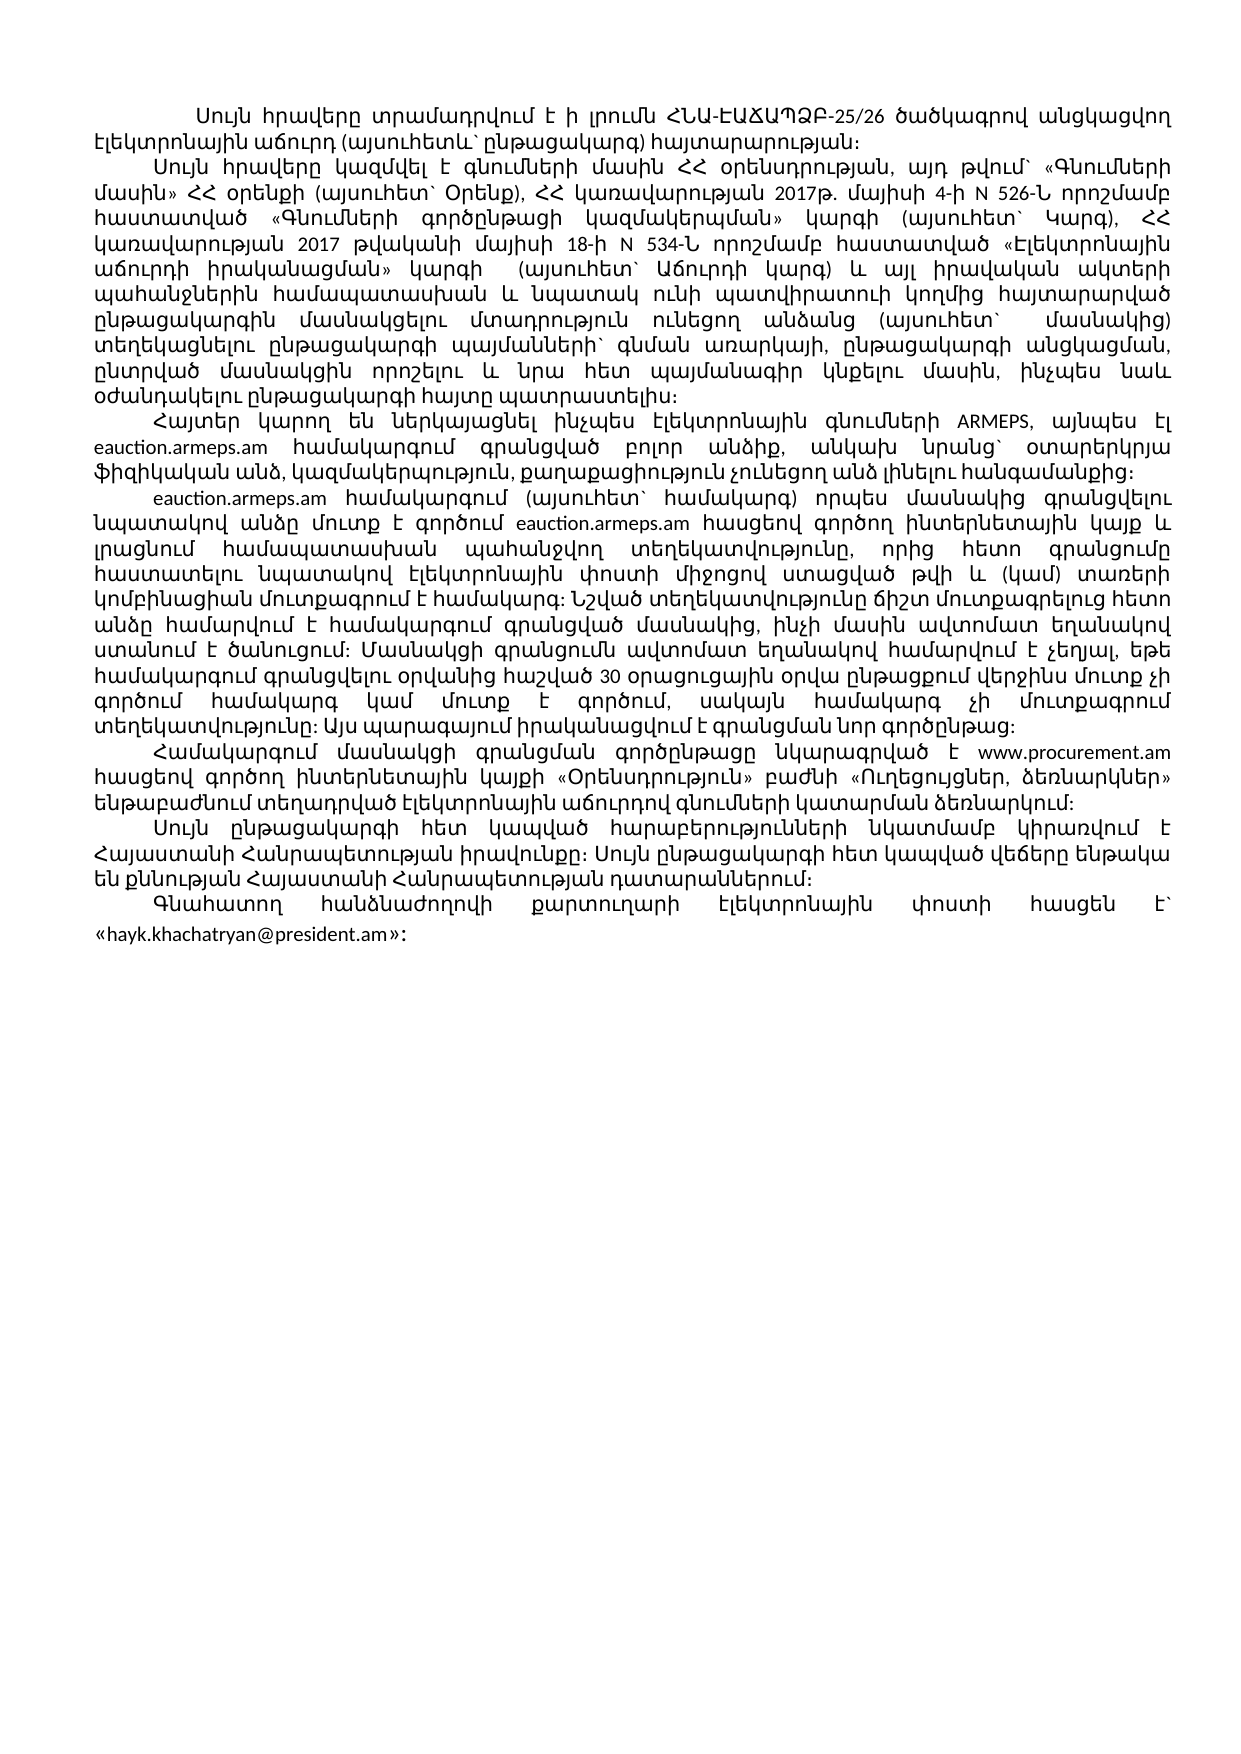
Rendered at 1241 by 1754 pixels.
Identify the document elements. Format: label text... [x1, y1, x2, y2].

text Սույն ընթացակարգի հետ կապված հարաբերությունների նկատմամբ կիրառվում է Հայաստանի Հանրապետության իրավունքը։ Սույն ընթացակարգի հետ կապված վեճերը ենթակա են քննության Հայաստանի Հանրապետության դատարաններում։ [94, 815, 1171, 892]
text Հայտեր կարող են ներկայացնել ինչպես էլեկտրոնային գնումների ARMEPS, այնպես էլ eauction.armeps.am համակարգում գրանցված բոլոր անձիք, անկախ նրանց` օտարերկրյա ֆիզիկական անձ, կազմակերպություն, քաղաքացիություն չունեցող անձ լինելու հանգամանքից։ [94, 409, 1171, 485]
text Գնահատող հանձնաժողովի քարտուղարի էլեկտրոնային փոստի հասցեն է` «hayk.khachatryan@president.am»: [94, 892, 1171, 948]
text Համակարգում մասնակցի գրանցման գործընթացը նկարագրված է www.procurement.am հասցեով գործող ինտերնետային կայքի «Օրենսդրություն» բաժնի «Ուղեցույցներ, ձեռնարկներ» ենթաբաժնում տեղադրված էլեկտրոնային աճուրդով գնումների կատարման ձեռնարկում: [94, 739, 1171, 815]
text eauction.armeps.am համակարգում (այսուհետ` համակարգ) որպես մասնակից գրանցվելու նպատակով անձը մուտք է գործում eauction.armeps.am հասցեով գործող ինտերնետային կայք և լրացնում համապատասխան պահանջվող տեղեկատվությունը, որից հետո գրանցումը հաստատելու նպատակով էլեկտրոնային փոստի միջոցով ստացված թվի և (կամ) տառերի կոմբինացիան մուտքագրում է համակարգ: Նշված տեղեկատվությունը ճիշտ մուտքագրելուց հետո անձը համարվում է համակարգում գրանցված մասնակից, ինչի մասին ավտոմատ եղանակով ստանում է ծանուցում: Մասնակցի գրանցումն ավտոմատ եղանակով համարվում է չեղյալ, եթե համակարգում գրանցվելու օրվանից հաշված 30 օրացուցային օրվա ընթացքում վերջինս մուտք չի գործում համակարգ կամ մուտք է գործում, սակայն համակարգ չի մուտքագրում տեղեկատվությունը: Այս պարագայում իրականացվում է գրանցման նոր գործընթաց: [94, 485, 1171, 739]
text Սույն հրավերը տրամադրվում է ի լրումն ՀՆԱ-ԷԱՃԱՊՁԲ-25/26 ծածկագրով անցկացվող էլեկտրոնային աճուրդ (այսուհետև` ընթացակարգ) հայտարարության։ [94, 104, 1171, 154]
text Սույն հրավերը կազմվել է գնումների մասին ՀՀ օրենսդրության, այդ թվում` «Գնումների մասին» ՀՀ օրենքի (այսուհետ` Օրենք), ՀՀ կառավարության 2017թ. մայիսի 4-ի N 526-Ն որոշմամբ հաստատված «Գնումների գործընթացի կազմակերպման» կարգի (այսուհետ` Կարգ), ՀՀ կառավարության 2017 թվականի մայիսի 18-ի N 534-Ն որոշմամբ հաստատված «Էլեկտրոնային աճուրդի իրականացման» կարգի (այսուհետ` Աճուրդի կարգ) և այլ իրավական ակտերի պահանջներին համապատասխան և նպատակ ունի պատվիրատուի կողմից հայտարարված ընթացակարգին մասնակցելու մտադրություն ունեցող անձանց (այսուհետ` մասնակից) տեղեկացնելու ընթացակարգի պայմանների` գնման առարկայի, ընթացակարգի անցկացման, ընտրված մասնակցին որոշելու և նրա հետ պայմանագիր կնքելու մասին, ինչպես նաև օժանդակելու ընթացակարգի հայտը պատրաստելիս։ [94, 154, 1171, 409]
